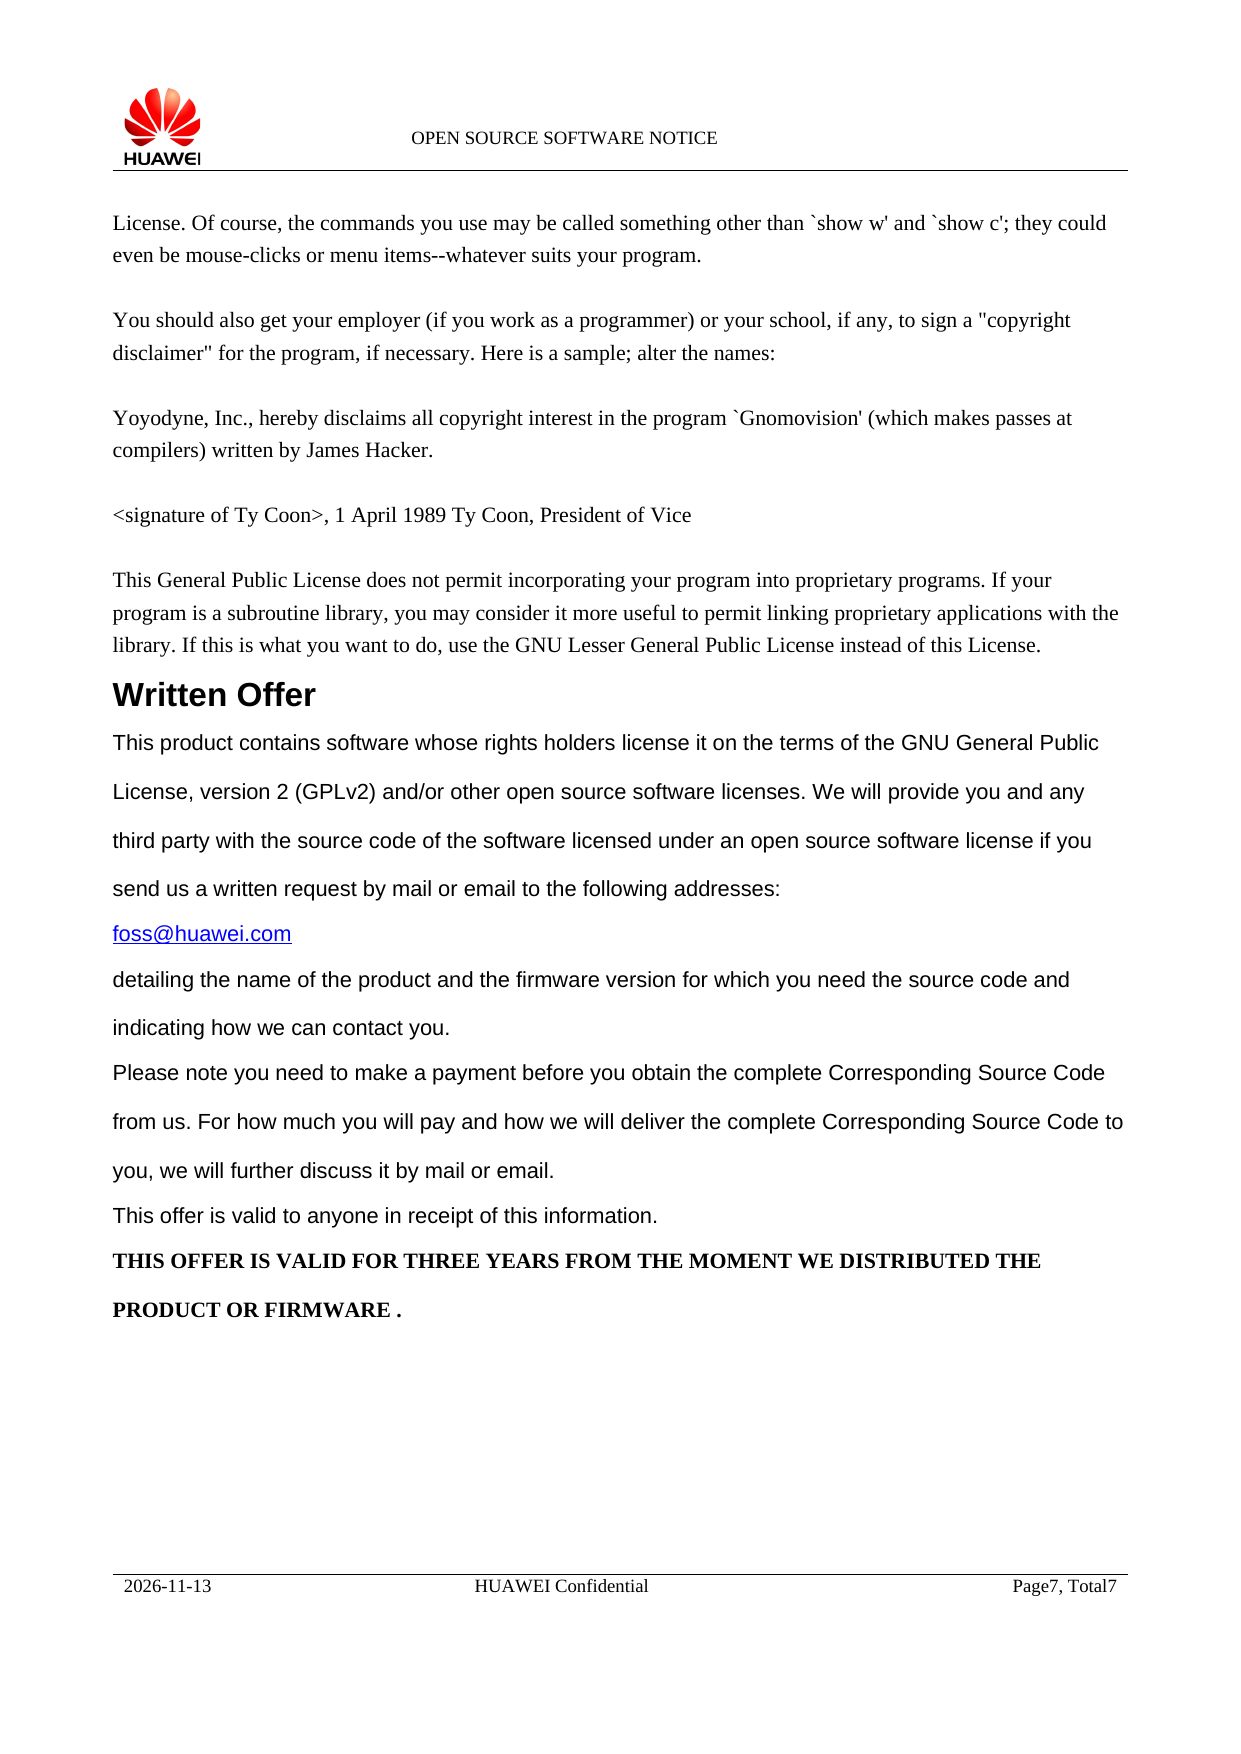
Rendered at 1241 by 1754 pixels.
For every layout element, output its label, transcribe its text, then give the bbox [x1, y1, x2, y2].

text This offer is valid for three years from the moment we distributed the product or firmware . [112, 1244, 1128, 1326]
text foss@huawei.com [112, 918, 1128, 950]
picture [124, 88, 201, 165]
text Please note you need to make a payment before you obtain the complete Corresponding Source Code from us. For how much you will pay and how we will deliver the complete Corresponding Source Code to you, we will further discuss it by mail or email. [112, 1057, 1128, 1187]
text detailing the name of the product and the firmware version for which you need the source code and indicating how we can contact you. [112, 963, 1128, 1044]
text This offer is valid to anyone in receipt of this information. [112, 1199, 1128, 1232]
text Written Offer [112, 661, 1128, 726]
text This product contains software whose rights holders license it on the terms of the GNU General Public License, version 2 (GPLv2) and/or other open source software licenses. We will provide you and any third party with the source code of the software licensed under an open source software license if you send us a written request by mail or email to the following addresses: [112, 726, 1128, 905]
